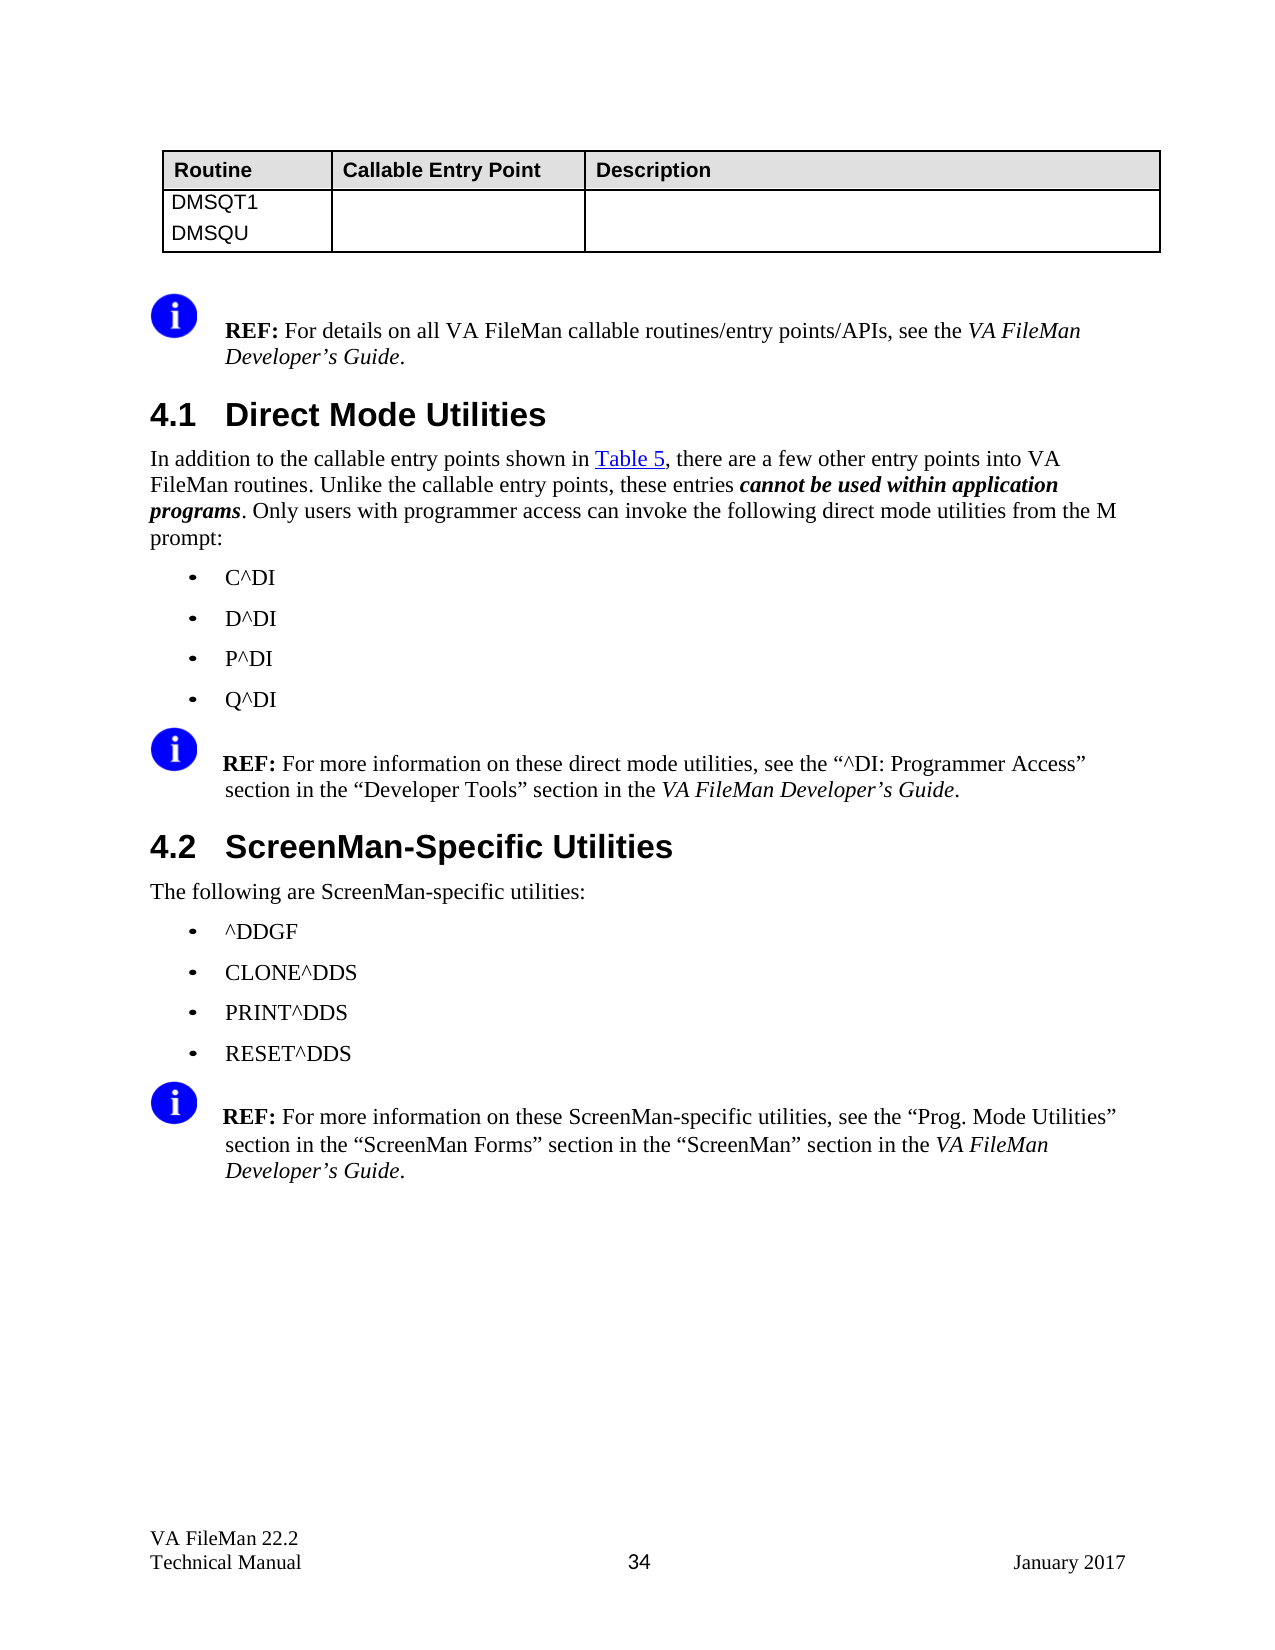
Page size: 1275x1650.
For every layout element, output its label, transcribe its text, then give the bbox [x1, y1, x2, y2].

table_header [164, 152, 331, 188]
text • P^DI [187, 645, 1177, 671]
text In addition to the callable entry points shown in Table 5, there are a few other entry points into VA FileMan routines. Unlike the callable entry points, these entries cannot be used within application programs. Only users with programmer access can invoke the following direct mode utilities from the M prompt: [150, 445, 1120, 550]
text • Q^DI [187, 686, 1177, 712]
picture [150, 291, 197, 339]
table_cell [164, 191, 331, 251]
text 4.2 ScreenMan-Specific Utilities [150, 827, 1177, 866]
text 4.1 Direct Mode Utilities [150, 395, 1177, 433]
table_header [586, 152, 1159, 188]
text section in the “Developer Tools” section in the VA FileMan Developer’s Guide. [225, 776, 1177, 802]
text • RESET^DDS [188, 1040, 1177, 1066]
text • PRINT^DDS [187, 999, 1177, 1026]
picture [150, 725, 197, 772]
text • CLONE^DDS [187, 959, 1177, 985]
picture [150, 1079, 197, 1126]
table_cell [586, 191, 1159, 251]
text • ^DDGF [187, 918, 1177, 945]
text The following are ScreenMan-specific utilities: [150, 878, 1177, 904]
text • C^DI [187, 564, 1177, 590]
text REF: For details on all VA FileMan callable routines/entry points/APIs, see the VA FileMan [225, 317, 1177, 343]
text • D^DI [187, 604, 1177, 631]
text REF: For more information on these direct mode utilities, see the “^DI: Programmer Access” [150, 725, 1177, 776]
text REF: For more information on these ScreenMan-specific utilities, see the “Prog. Mode Utilities” section in the “ScreenMan Forms” section in the “ScreenMan” section in the VA FileMan Developer’s Guide. [150, 1079, 1126, 1183]
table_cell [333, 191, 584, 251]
text Developer’s Guide. [225, 343, 1177, 369]
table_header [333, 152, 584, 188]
